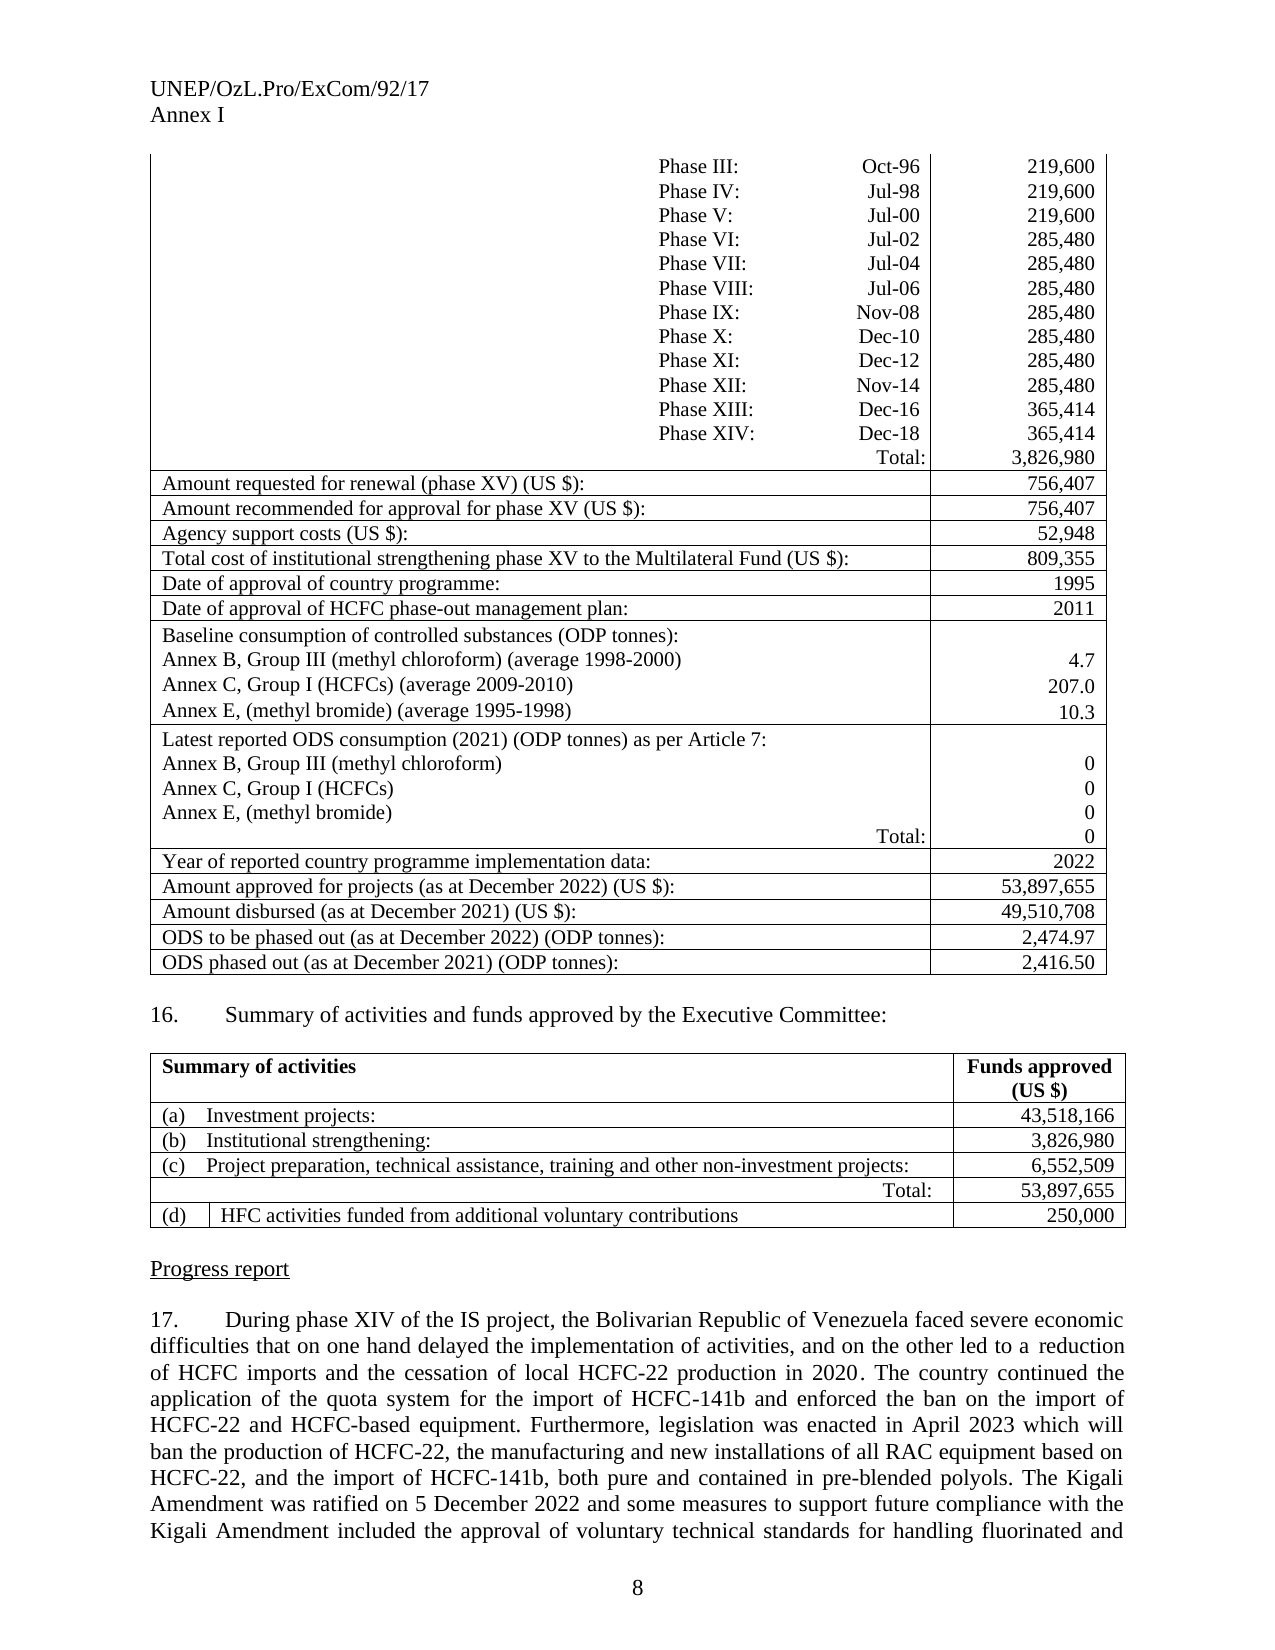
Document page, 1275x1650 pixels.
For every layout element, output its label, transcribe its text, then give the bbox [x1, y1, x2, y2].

table_cell Investment projects: [206, 1103, 953, 1127]
table_cell 2,474.97 [931, 925, 1106, 949]
table_cell (d) [151, 1203, 209, 1227]
table_cell Total: [151, 445, 930, 469]
table_cell Total: [151, 824, 930, 848]
table_cell (c) [151, 1153, 206, 1177]
table_cell Year of reported country programme implementation data: [151, 849, 930, 873]
table_cell HFC activities funded from additional voluntary contributions [210, 1203, 953, 1227]
table_cell Dec-10 [757, 324, 930, 348]
table_cell 0 [931, 800, 1106, 824]
table_cell 10.3 [931, 698, 1106, 724]
table_cell 2,416.50 [931, 950, 1106, 974]
table_cell Phase XIV: [151, 421, 757, 445]
table_cell Institutional strengthening: [206, 1128, 953, 1152]
table_cell Annex B, Group III (methyl chloroform) (average 1998-2000) [151, 648, 930, 672]
table_cell Amount recommended for approval for phase XV (US $): [151, 496, 930, 520]
table_cell 365,414 [931, 397, 1106, 421]
table_cell 285,480 [931, 300, 1106, 324]
table_cell 2022 [931, 849, 1106, 873]
table_cell 250,000 [954, 1203, 1125, 1227]
table_cell Jul-98 [757, 178, 930, 203]
table_cell Annex B, Group III (methyl chloroform) [151, 751, 930, 775]
table_cell 285,480 [931, 275, 1106, 300]
table_cell 285,480 [931, 324, 1106, 348]
table_cell Phase VIII: [151, 275, 757, 300]
table_cell 2011 [931, 596, 1106, 620]
table_cell 0 [931, 824, 1106, 848]
table_cell 365,414 [931, 421, 1106, 445]
table_cell Amount approved for projects (as at December 2022) (US $): [151, 874, 930, 898]
table_cell 43,518,166 [954, 1103, 1125, 1127]
table_cell Phase III: [151, 154, 757, 178]
table_cell Phase IX: [151, 300, 757, 324]
table_cell Phase IV: [151, 178, 757, 203]
table_cell Nov-14 [757, 373, 930, 397]
table_cell 53,897,655 [954, 1178, 1125, 1202]
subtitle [150, 1306, 1125, 1543]
table_header Funds approved (US $) [954, 1054, 1125, 1102]
table_cell 285,480 [931, 251, 1106, 275]
table_cell 49,510,708 [931, 900, 1106, 923]
table_cell 219,600 [931, 203, 1106, 227]
text Progress report [150, 1254, 1125, 1281]
table_cell Date of approval of country programme: [151, 571, 930, 595]
table_cell Jul-06 [757, 275, 930, 300]
table_cell Phase XI: [151, 348, 757, 372]
table_cell [931, 725, 1106, 751]
table_cell Project preparation, technical assistance, training and other non-investment projects: [206, 1153, 953, 1177]
table_cell Annex E, (methyl bromide) (average 1995-1998) [151, 698, 930, 724]
table_cell Agency support costs (US $): [151, 521, 930, 545]
table_cell [931, 621, 1106, 647]
table_cell Nov-08 [757, 300, 930, 324]
table_cell Amount disbursed (as at December 2021) (US $): [151, 900, 930, 923]
table_cell Phase XIII: [151, 397, 757, 421]
table_cell 285,480 [931, 348, 1106, 372]
table_cell Amount requested for renewal (phase XV) (US $): [151, 471, 930, 495]
table_cell Phase XII: [151, 373, 757, 397]
table_cell Jul-02 [757, 227, 930, 251]
table_cell 53,897,655 [931, 874, 1106, 898]
table_cell 3,826,980 [954, 1128, 1125, 1152]
table_cell Baseline consumption of controlled substances (ODP tonnes): [151, 621, 930, 647]
table_cell 207.0 [931, 672, 1106, 698]
table_cell Phase V: [151, 203, 757, 227]
table_cell ODS phased out (as at December 2021) (ODP tonnes): [151, 950, 930, 974]
table_cell 219,600 [931, 178, 1106, 203]
table_cell 285,480 [931, 227, 1106, 251]
table_cell 6,552,509 [954, 1153, 1125, 1177]
table_cell Phase X: [151, 324, 757, 348]
table_cell (b) [151, 1128, 206, 1152]
table_cell Dec-16 [757, 397, 930, 421]
table_cell Phase VI: [151, 227, 757, 251]
table_cell Date of approval of HCFC phase-out management plan: [151, 596, 930, 620]
table_cell 756,407 [931, 496, 1106, 520]
table_cell Annex E, (methyl bromide) [151, 800, 930, 824]
table_cell Oct-96 [757, 154, 930, 178]
table_cell Jul-00 [757, 203, 930, 227]
table_cell Latest reported ODS consumption (2021) (ODP tonnes) as per Article 7: [151, 725, 930, 751]
table_cell 0 [931, 751, 1106, 775]
table_cell Total: [151, 1178, 953, 1202]
table_cell Dec-12 [757, 348, 930, 372]
table_cell 0 [931, 775, 1106, 800]
table_cell 809,355 [931, 546, 1106, 570]
subtitle Summary of activities and funds approved by the Executive Committee: [150, 1001, 1125, 1027]
table_cell 285,480 [931, 373, 1106, 397]
table_cell Jul-04 [757, 251, 930, 275]
table_header Summary of activities [151, 1054, 953, 1102]
table_cell 3,826,980 [931, 445, 1106, 469]
table_cell 52,948 [931, 521, 1106, 545]
table_cell Total cost of institutional strengthening phase XV to the Multilateral Fund (US $): [151, 546, 930, 570]
table_cell Dec-18 [757, 421, 930, 445]
table_cell 219,600 [931, 154, 1106, 178]
table_cell Annex C, Group I (HCFCs) (average 2009-2010) [151, 672, 930, 698]
table_cell 1995 [931, 571, 1106, 595]
table_cell 756,407 [931, 471, 1106, 495]
table_cell ODS to be phased out (as at December 2022) (ODP tonnes): [151, 925, 930, 949]
table_cell Phase VII: [151, 251, 757, 275]
table_cell Annex C, Group I (HCFCs) [151, 775, 930, 800]
table_cell 4.7 [931, 648, 1106, 672]
table_cell (a) [151, 1103, 206, 1127]
